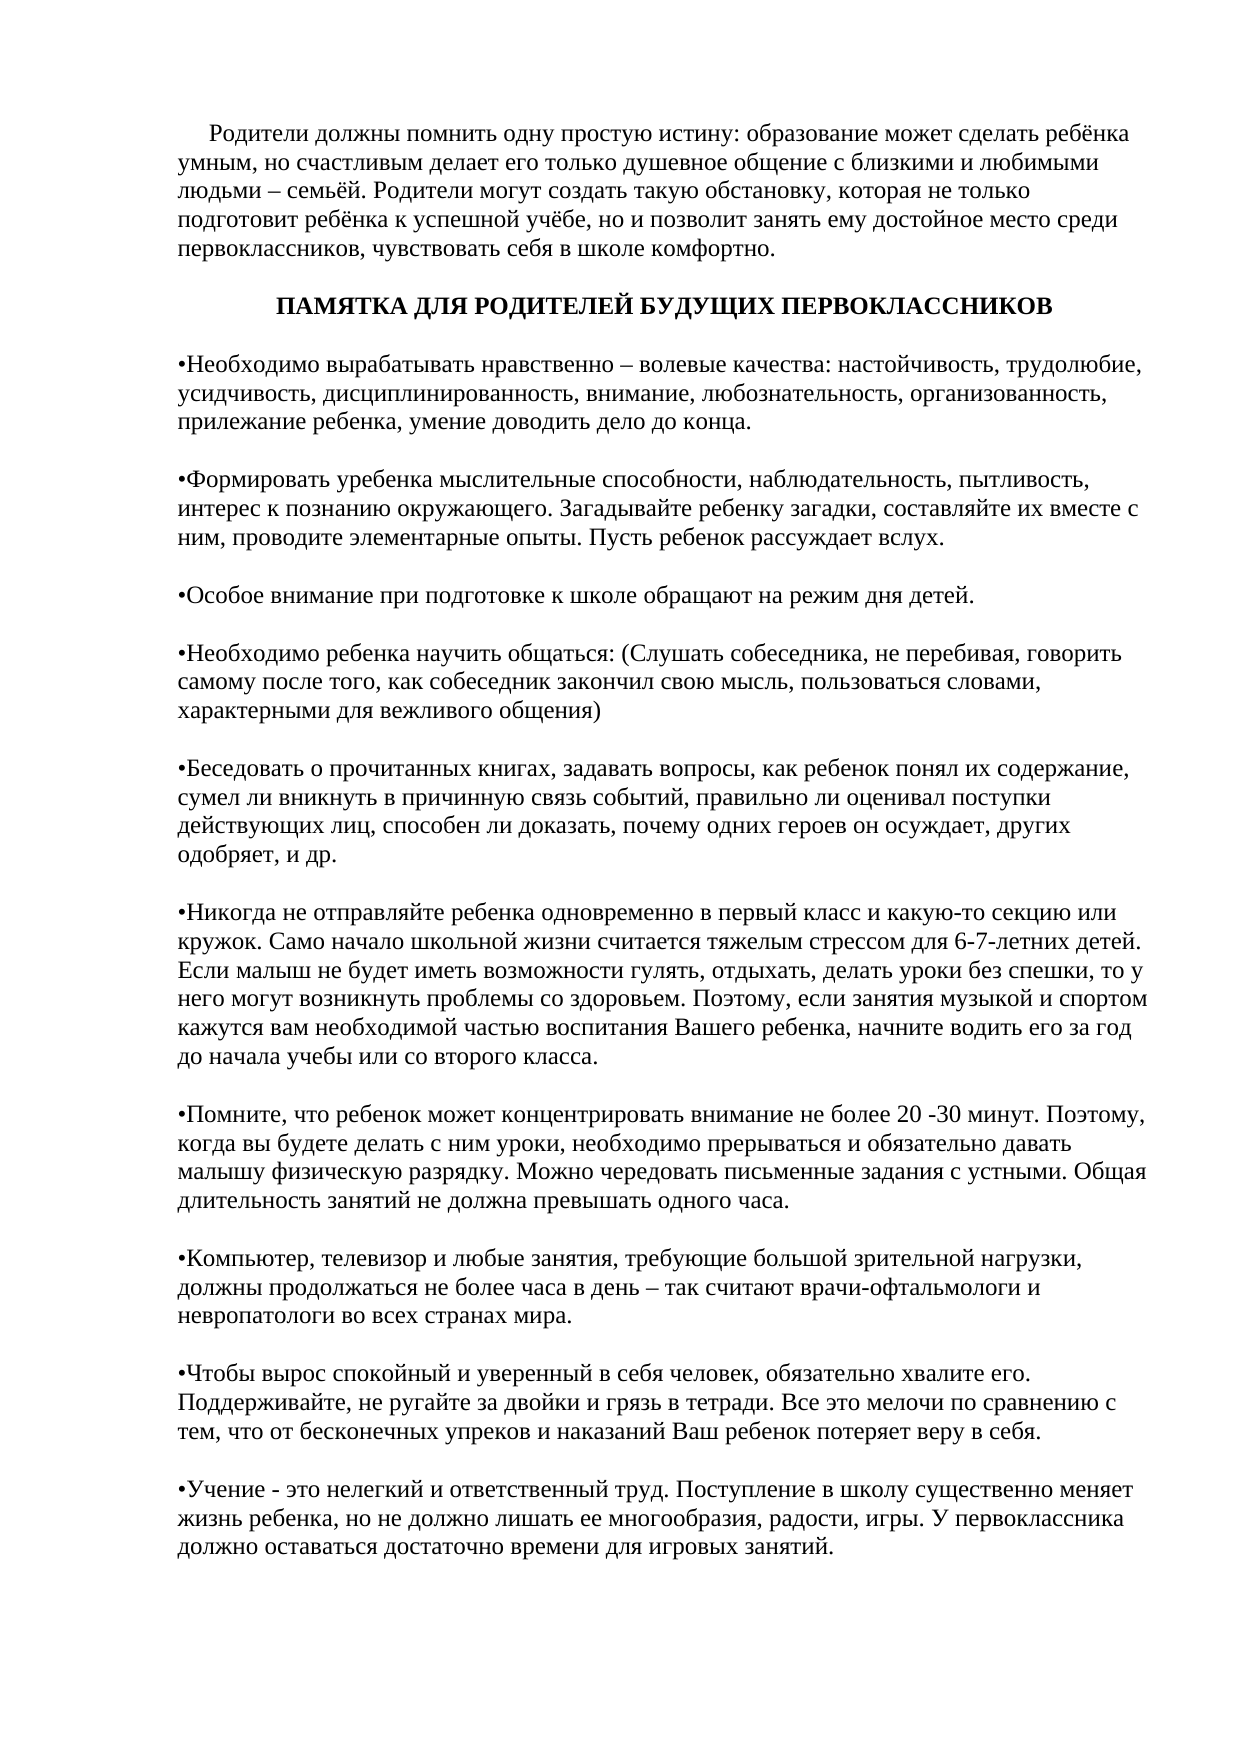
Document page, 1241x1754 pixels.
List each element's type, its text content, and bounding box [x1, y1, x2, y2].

text •Помните, что ребенок может концентрировать внимание не более 20 -30 минут. Поэтому, когда вы будете делать с ним уроки, необходимо прерываться и обязательно давать малышу физическую разрядку. Можно чередовать письменные задания с устными. Общая длительность занятий не должна превышать одного часа. [177, 1099, 1152, 1214]
text •Чтобы вырос спокойный и уверенный в себя человек, обязательно хвалите его. Поддерживайте, не ругайте за двойки и грязь в тетради. Все это мелочи по сравнению с тем, что от бесконечных упреков и наказаний Ваш ребенок потеряет веру в себя. [177, 1358, 1152, 1445]
text •Необходимо ребенка научить общаться: (Слушать собеседника, не перебивая, говорить самому после того, как собеседник закончил свою мысль, пользоваться словами, характерными для вежливого общения) [177, 638, 1152, 724]
text •Беседовать о прочитанных книгах, задавать вопросы, как ребенок понял их содержание, сумел ли вникнуть в причинную связь событий, правильно ли оценивал поступки действующих лиц, способен ли доказать, почему одних героев он осуждает, других одобряет, и др. [177, 753, 1152, 868]
text ПАМЯТКА ДЛЯ РОДИТЕЛЕЙ БУДУЩИХ ПЕРВОКЛАССНИКОВ [177, 291, 1152, 320]
text •Необходимо вырабатывать нравственно – волевые качества: настойчивость, трудолюбие, усидчивость, дисциплинированность, внимание, любознательность, организованность, прилежание ребенка, умение доводить дело до конца. [177, 349, 1152, 435]
text •Компьютер, телевизор и любые занятия, требующие большой зрительной нагрузки, должны продолжаться не более часа в день – так считают врачи-офтальмологи и невропатологи во всех странах мира. [177, 1243, 1152, 1329]
text •Учение - это нелегкий и ответственный труд. Поступление в школу существенно меняет жизнь ребенка, но не должно лишать ее многообразия, радости, игры. У первоклассника должно оставаться достаточно времени для игровых занятий. [177, 1474, 1152, 1560]
text •Особое внимание при подготовке к школе обращают на режим дня детей. [177, 580, 1152, 608]
text Родители должны помнить одну простую истину: образование может сделать ребёнка умным, но счастливым делает его только душевное общение с близкими и любимыми людьми – семьёй. Родители могут создать такую обстановку, которая не только подготовит ребёнка к успешной учёбе, но и позволит занять ему достойное место среди первоклассников, чувствовать себя в школе комфортно. [177, 118, 1152, 262]
text •Никогда не отправляйте ребенка одновременно в первый класс и какую-то секцию или кружок. Само начало школьной жизни считается тяжелым стрессом для 6-7-летних детей. Если малыш не будет иметь возможности гулять, отдыхать, делать уроки без спешки, то у него могут возникнуть проблемы со здоровьем. Поэтому, если занятия музыкой и спортом кажутся вам необходимой частью воспитания Вашего ребенка, начните водить его за год до начала учебы или со второго класса. [177, 897, 1152, 1070]
text •Формировать уребенка мыслительные способности, наблюдательность, пытливость, интерес к познанию окружающего. Загадывайте ребенку загадки, составляйте их вместе с ним, проводите элементарные опыты. Пусть ребенок рассуждает вслух. [177, 464, 1152, 551]
